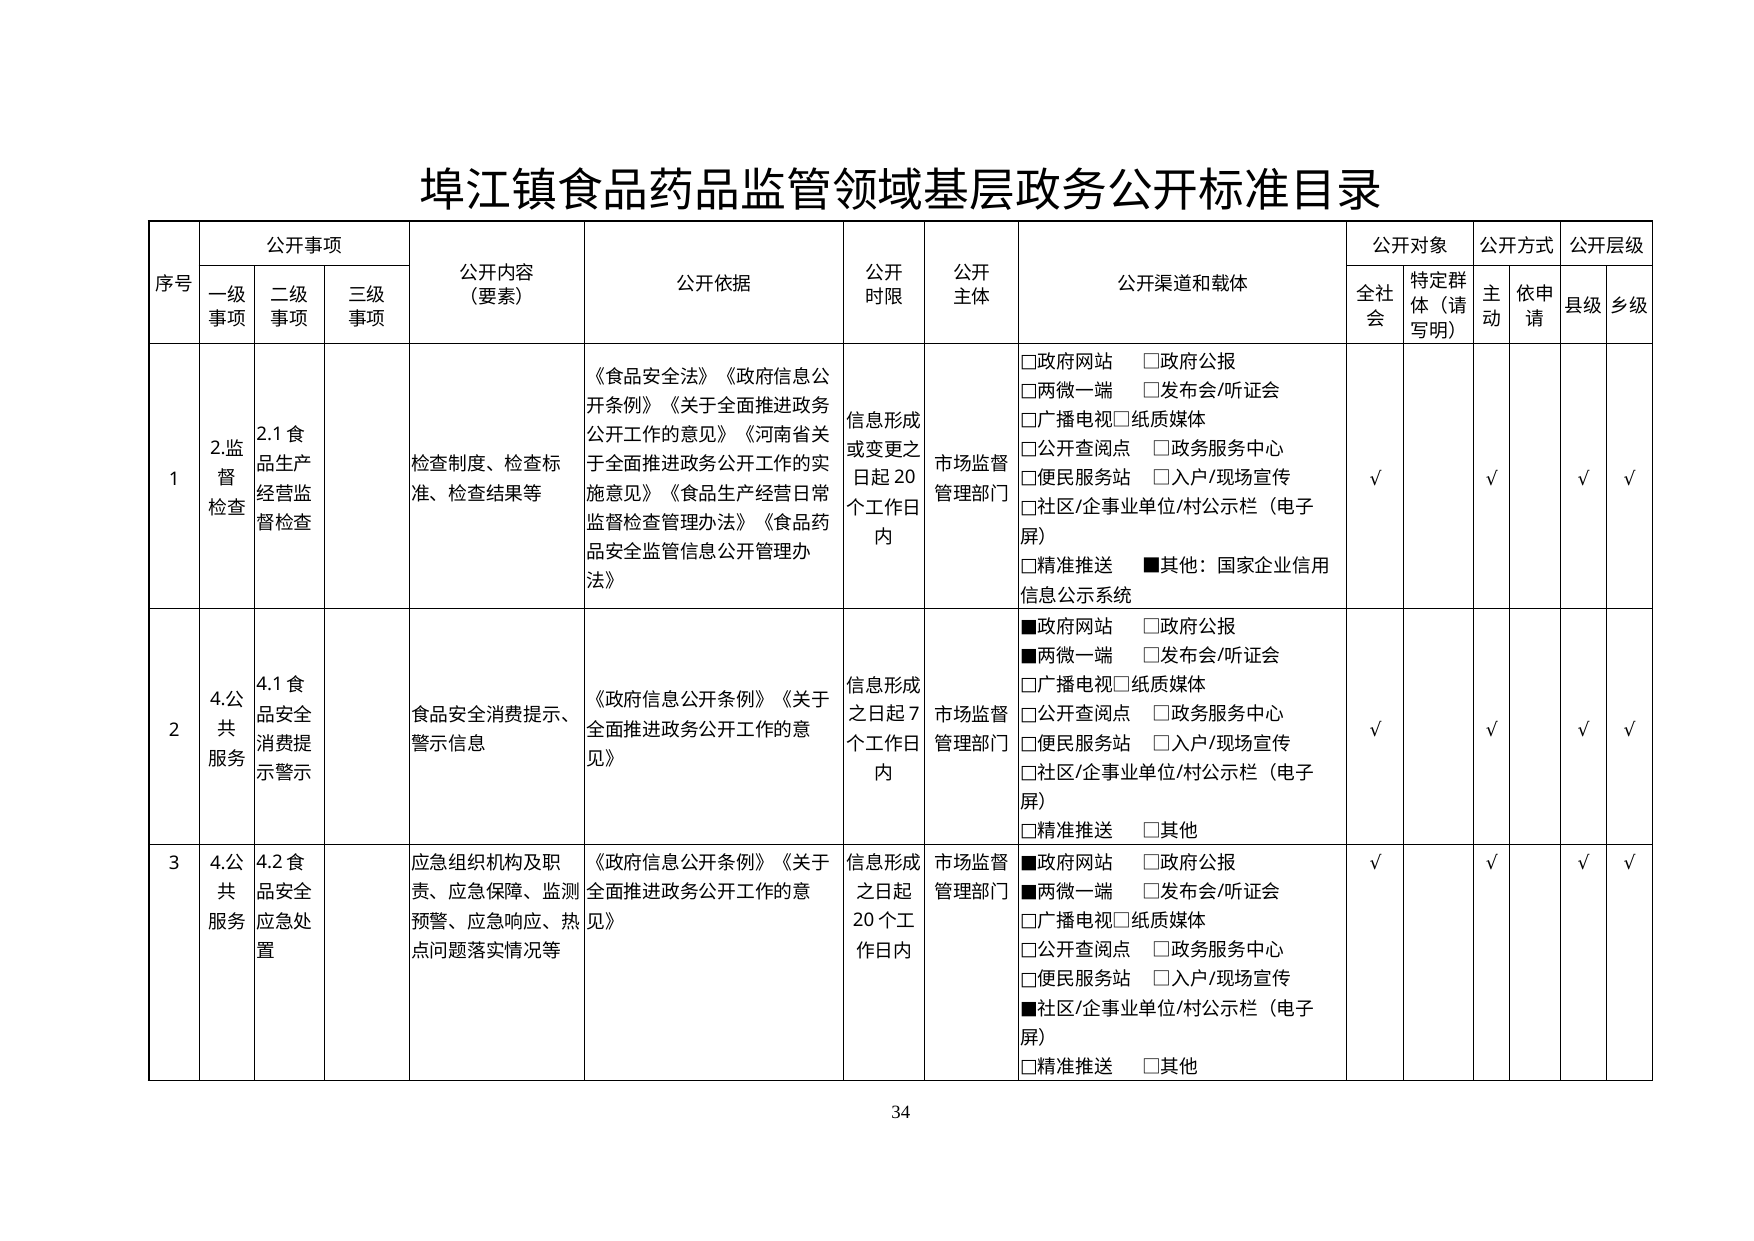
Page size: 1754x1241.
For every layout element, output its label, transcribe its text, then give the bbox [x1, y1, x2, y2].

table_cell 三级 事项 [325, 266, 409, 343]
text 埠江镇食品药品监管领域基层政务公开标准目录 [177, 153, 1624, 220]
table_cell □政府网站 □政府公报 □两微一端 □发布会/听证会 □广播电视□纸质媒体 □公开查阅点 □政务服务中心 □便民服务站 □入户/现场宣传 □社区/企事业单位/村公示栏（电子屏） □精准推送 ■其他：国家企业信用信息公示系统 [1019, 344, 1346, 608]
table_cell √ [1561, 344, 1606, 608]
table_header 公开方式 [1474, 222, 1560, 265]
table_cell 信息形成之日起20个工作日内 [844, 845, 924, 1080]
table_header 公开事项 [200, 222, 409, 265]
table_cell 市场监督管理部门 [925, 845, 1018, 1080]
table_cell [1404, 344, 1473, 608]
table_cell [1404, 609, 1473, 844]
table_cell 食品安全消费提示、警示信息 [410, 609, 584, 844]
table_cell 特定群体（请写明） [1404, 266, 1473, 343]
table_cell 应急组织机构及职责、应急保障、监测预警、应急响应、热点问题落实情况等 [410, 845, 584, 1080]
table_cell [325, 344, 409, 608]
table_cell √ [1347, 344, 1403, 608]
table_cell 市场监督管理部门 [925, 609, 1018, 844]
table_cell 县级 [1561, 266, 1606, 343]
table_cell √ [1561, 845, 1606, 1080]
table_cell √ [1607, 845, 1652, 1080]
table_cell 《食品安全法》《政府信息公开条例》《关于全面推进政务公开工作的意见》《河南省关于全面推进政务公开工作的实施意见》《食品生产经营日常监督检查管理办法》《食品药品安全监管信息公开管理办法》 [585, 344, 843, 608]
table_header 公开层级 [1561, 222, 1652, 265]
table_cell 4.2食品安全应急处置 [255, 845, 324, 1080]
table_cell √ [1607, 344, 1652, 608]
table_cell 乡级 [1607, 266, 1652, 343]
table_cell 全社会 [1347, 266, 1403, 343]
table_cell √ [1561, 609, 1606, 844]
table_cell √ [1347, 845, 1403, 1080]
table_cell √ [1474, 609, 1509, 844]
table_cell 检查制度、检查标准、检查结果等 [410, 344, 584, 608]
table_cell 市场监督管理部门 [925, 344, 1018, 608]
table_header 公开对象 [1347, 222, 1473, 265]
table_cell 信息形成之日起7个工作日内 [844, 609, 924, 844]
table_cell √ [1607, 609, 1652, 844]
table_cell 2.1食品生产经营监督检查 [255, 344, 324, 608]
table_cell 信息形成或变更之日起20个工作日内 [844, 344, 924, 608]
table_cell 依申请 [1510, 266, 1560, 343]
table_cell √ [1474, 845, 1509, 1080]
table_header 公开内容 （要素） [410, 222, 584, 343]
table_cell √ [1474, 344, 1509, 608]
table_cell [325, 609, 409, 844]
table_cell 4.1食品安全消费提示警示 [255, 609, 324, 844]
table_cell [1019, 845, 1346, 1080]
table_cell [1510, 344, 1560, 608]
table_header 公开 时限 [844, 222, 924, 343]
table_cell 二级 事项 [255, 266, 324, 343]
table_cell 3 [150, 845, 199, 1080]
table_cell 主动 [1474, 266, 1509, 343]
table_header 公开渠道和载体 [1019, 222, 1346, 343]
table_cell 4.公共 服务 [200, 845, 254, 1080]
table_cell 《政府信息公开条例》《关于全面推进政务公开工作的意见》 [585, 609, 843, 844]
table_cell [1510, 845, 1560, 1080]
table_cell 一级 事项 [200, 266, 254, 343]
table_header 序号 [150, 222, 199, 343]
table_cell [1404, 845, 1473, 1080]
table_cell 1 [150, 344, 199, 608]
table_header 公开依据 [585, 222, 843, 343]
table_cell 2 [150, 609, 199, 844]
table_cell 4.公共 服务 [200, 609, 254, 844]
table_cell [1510, 609, 1560, 844]
table_header 公开 主体 [925, 222, 1018, 343]
table_cell 2.监督 检查 [200, 344, 254, 608]
table_cell 《政府信息公开条例》《关于全面推进政务公开工作的意见》 [585, 845, 843, 1080]
table_cell ■政府网站 □政府公报 ■两微一端 □发布会/听证会 □广播电视□纸质媒体 □公开查阅点 □政务服务中心 □便民服务站 □入户/现场宣传 □社区/企事业单位/村公示栏（电子屏） □精准推送 □其他 [1019, 609, 1346, 844]
table_cell √ [1347, 609, 1403, 844]
table_cell [325, 845, 409, 1080]
